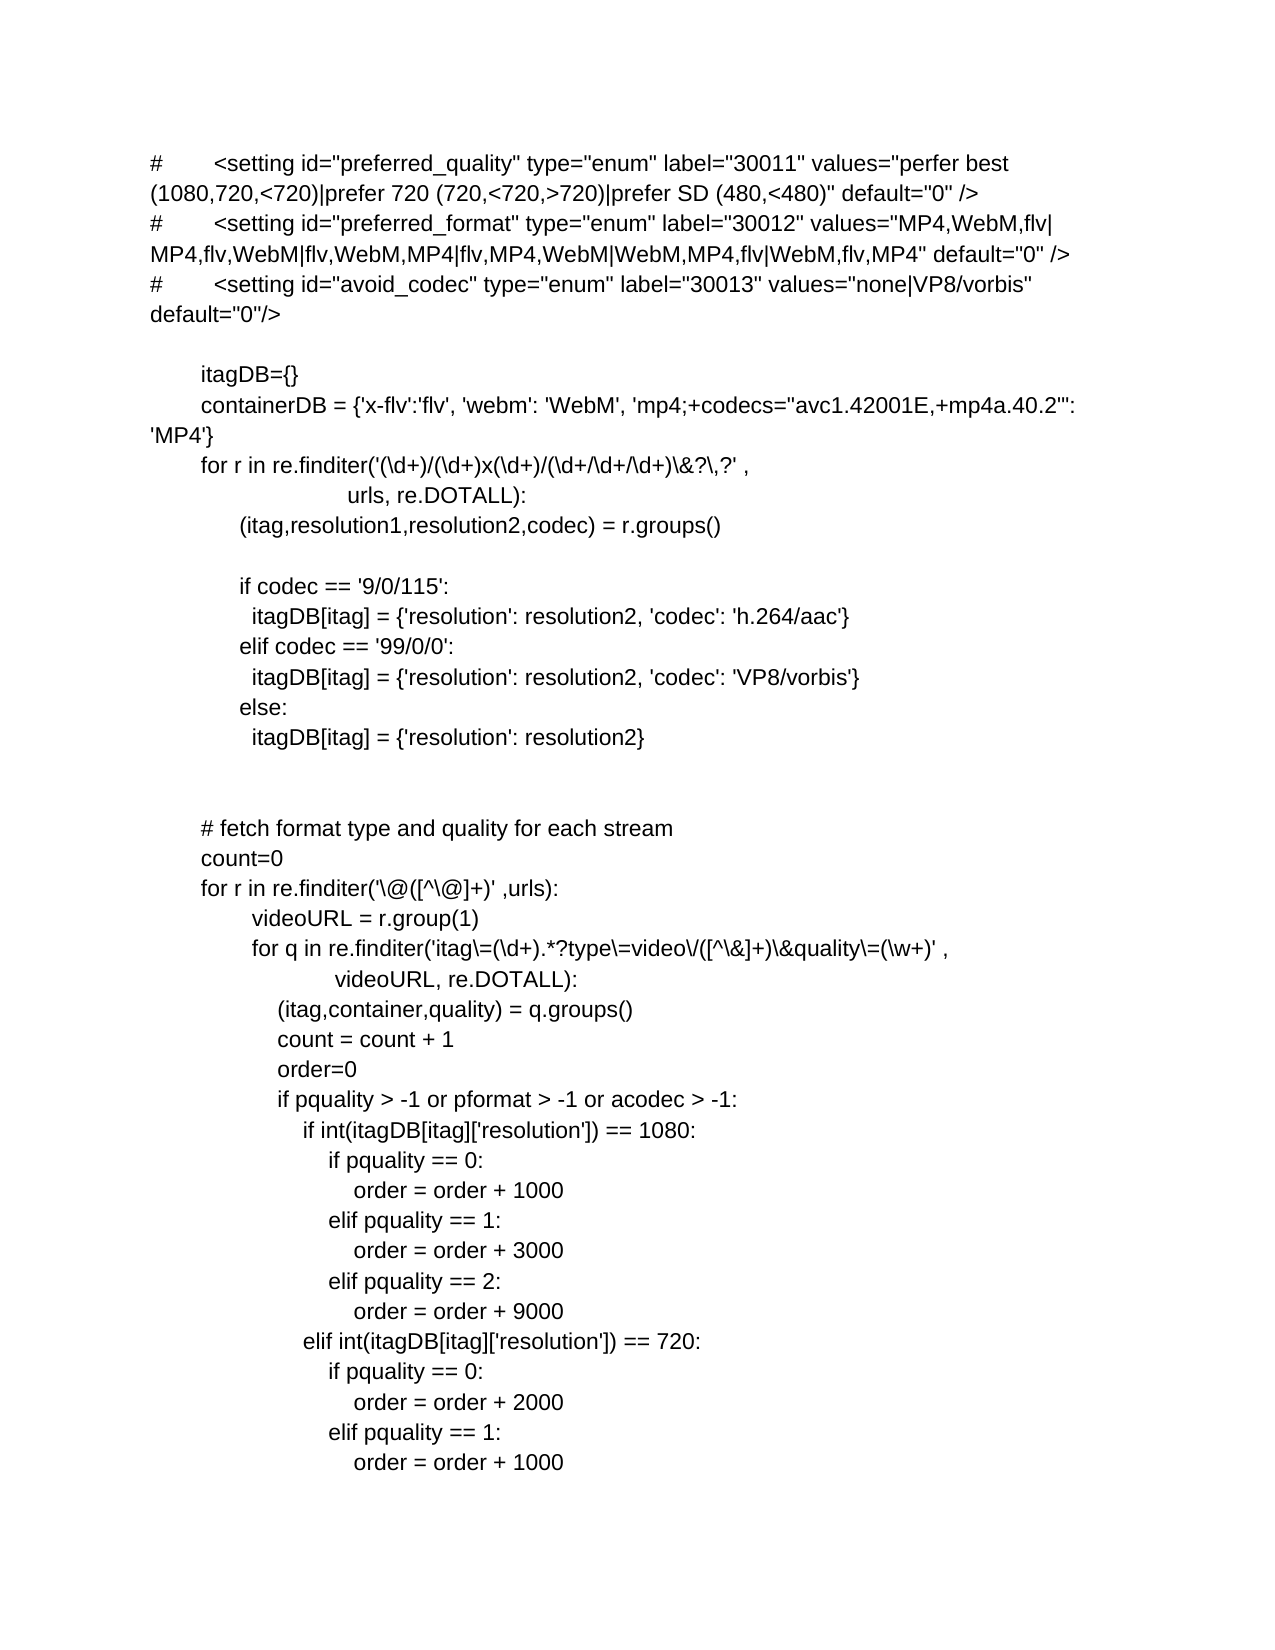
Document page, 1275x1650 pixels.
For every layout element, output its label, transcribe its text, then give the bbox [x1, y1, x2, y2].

text # <setting id="avoid_codec" type="enum" label="30013" values="none|VP8/vorbis" default="0"/> [150, 271, 1125, 327]
text else: [150, 694, 1125, 720]
text if pquality == 0: [150, 1147, 1125, 1173]
text order = order + 3000 [150, 1237, 1125, 1264]
text elif codec == '99/0/0': [150, 633, 1125, 660]
text if pquality > -1 or pformat > -1 or acodec > -1: [150, 1086, 1125, 1113]
text if int(itagDB[itag]['resolution']) == 1080: [150, 1117, 1125, 1143]
text elif int(itagDB[itag]['resolution']) == 720: [150, 1328, 1125, 1354]
text itagDB[itag] = {'resolution': resolution2} [150, 724, 1125, 750]
text (itag,resolution1,resolution2,codec) = r.groups() [150, 512, 1125, 539]
text order = order + 9000 [150, 1298, 1125, 1324]
text containerDB = {'x-flv':'flv', 'webm': 'WebM', 'mp4;+codecs="avc1.42001E,+mp4a.40.2"': 'MP4'} [150, 392, 1125, 448]
text elif pquality == 1: [150, 1207, 1125, 1234]
text itagDB={} [150, 361, 1125, 388]
text # <setting id="preferred_quality" type="enum" label="30011" values="perfer best (1080,720,<720)|prefer 720 (720,<720,>720)|prefer SD (480,<480)" default="0" /> [150, 150, 1125, 207]
text urls, re.DOTALL): [150, 482, 1125, 509]
text if pquality == 0: [150, 1358, 1125, 1385]
text itagDB[itag] = {'resolution': resolution2, 'codec': 'VP8/vorbis'} [150, 663, 1125, 690]
text # <setting id="preferred_format" type="enum" label="30012" values="MP4,WebM,flv|MP4,flv,WebM|flv,WebM,MP4|flv,MP4,WebM|WebM,MP4,flv|WebM,flv,MP4" default="0" /> [150, 210, 1125, 267]
text order = order + 1000 [150, 1177, 1125, 1203]
text count = count + 1 [150, 1026, 1125, 1052]
text elif pquality == 2: [150, 1268, 1125, 1294]
text for q in re.finditer('itag\=(\d+).*?type\=video\/([^\&]+)\&quality\=(\w+)' , [150, 935, 1125, 962]
text order = order + 1000 [150, 1449, 1125, 1475]
text videoURL = r.group(1) [150, 905, 1125, 932]
text for r in re.finditer('\@([^\@]+)' ,urls): [150, 875, 1125, 901]
text videoURL, re.DOTALL): [150, 966, 1125, 992]
text order=0 [150, 1056, 1125, 1083]
text # fetch format type and quality for each stream [150, 814, 1125, 841]
text elif pquality == 1: [150, 1419, 1125, 1445]
text (itag,container,quality) = q.groups() [150, 996, 1125, 1022]
text order = order + 2000 [150, 1388, 1125, 1415]
text itagDB[itag] = {'resolution': resolution2, 'codec': 'h.264/aac'} [150, 603, 1125, 629]
text if codec == '9/0/115': [150, 573, 1125, 599]
text for r in re.finditer('(\d+)/(\d+)x(\d+)/(\d+/\d+/\d+)\&?\,?' , [150, 452, 1125, 478]
text count=0 [150, 845, 1125, 871]
